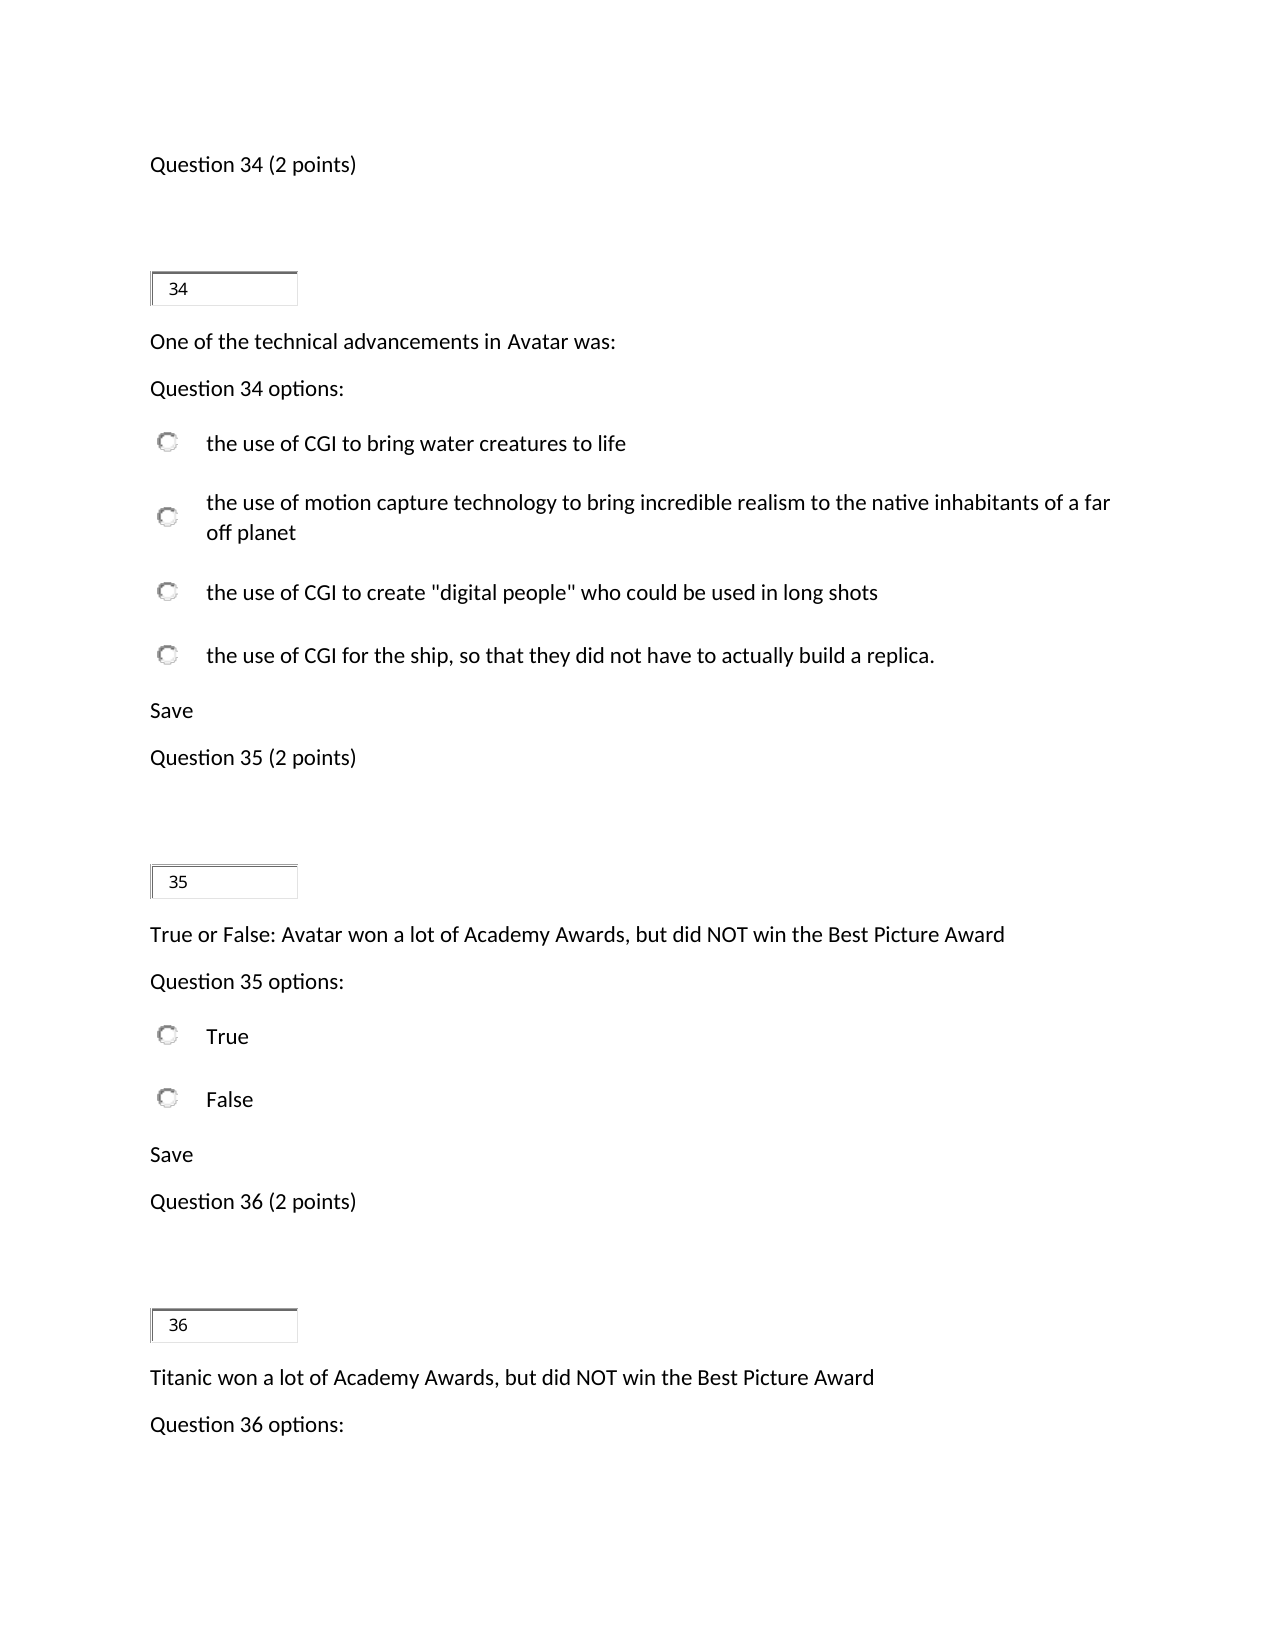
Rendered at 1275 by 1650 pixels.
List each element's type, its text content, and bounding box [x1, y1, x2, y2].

table_cell [150, 570, 202, 633]
table_header True [202, 1014, 1125, 1077]
table_cell [150, 484, 202, 570]
text Titanic won a lot of Academy Awards, but did NOT win the Best Picture Award [150, 1363, 1125, 1392]
table_cell the use of CGI to create "digital people" who could be used in long shots [202, 570, 1125, 633]
table_cell [150, 1077, 202, 1140]
table_header [150, 1014, 202, 1077]
table_cell the use of motion capture technology to bring incredible realism to the native inhabitants of a far off planet [202, 484, 1125, 570]
text Question 34 options: [150, 374, 1125, 402]
table_cell False [202, 1077, 1125, 1140]
text Question 36 options: [150, 1410, 1125, 1438]
table_cell the use of CGI for the ship, so that they did not have to actually build a replica. [202, 633, 1125, 696]
text Question 34 (2 points) [150, 150, 1125, 178]
text Question 35 (2 points) [150, 743, 1125, 771]
text One of the technical advancements in Avatar was: [150, 327, 1125, 355]
text Question 35 options: [150, 967, 1125, 995]
text Save [150, 696, 1125, 724]
text Question 36 (2 points) [150, 1187, 1125, 1215]
table_header the use of CGI to bring water creatures to life [202, 421, 1125, 484]
text True or False: Avatar won a lot of Academy Awards, but did NOT win the Best Picture Award [150, 920, 1125, 948]
table_header [150, 421, 202, 484]
table_cell [150, 633, 202, 696]
text Save [150, 1140, 1125, 1168]
